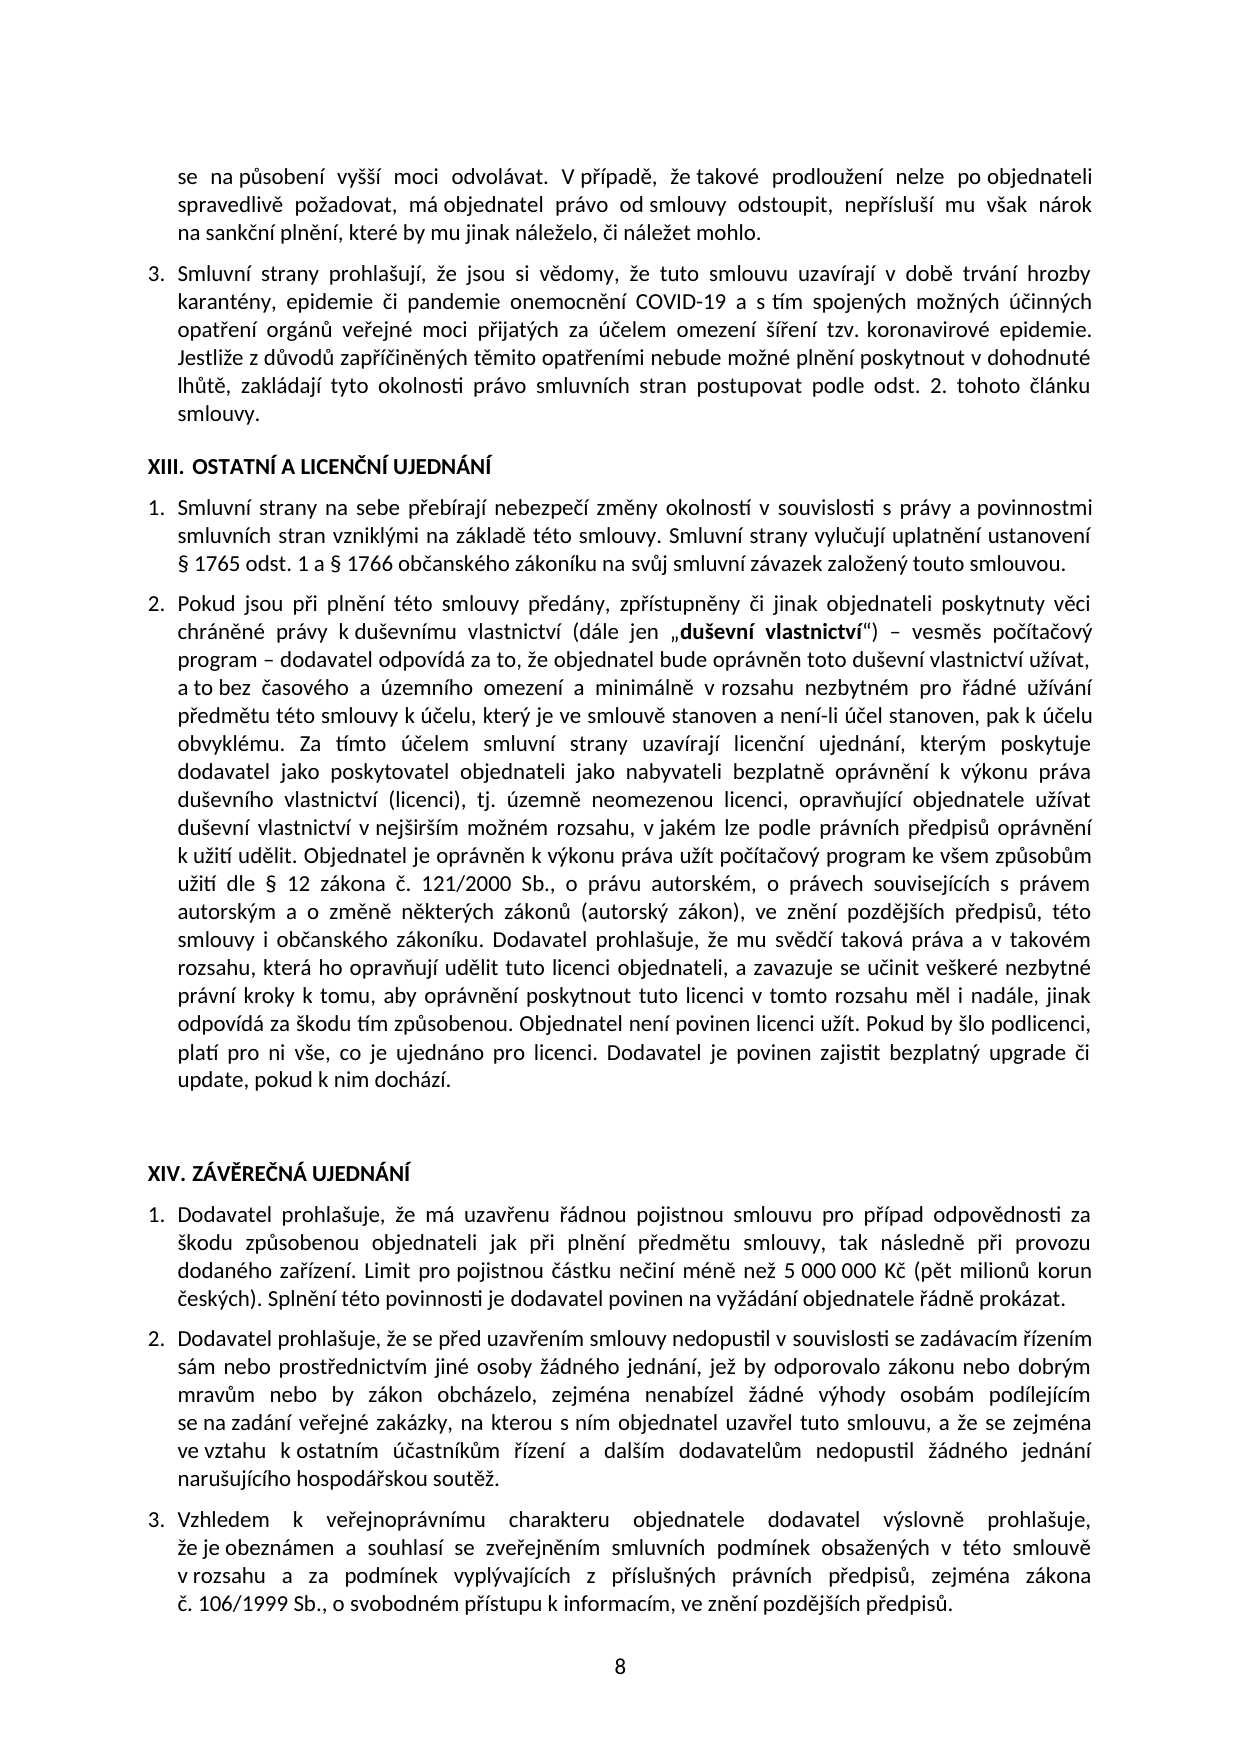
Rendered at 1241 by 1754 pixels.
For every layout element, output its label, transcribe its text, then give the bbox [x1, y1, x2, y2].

list Pokud jsou při plnění této smlouvy předány, zpřístupněny či jinak objednateli poskytnuty věci chráněné právy k duševnímu vlastnictví (dále jen „duševní vlastnictví“) – vesměs počítačový program – dodavatel odpovídá za to, že objednatel bude oprávněn toto duševní vlastnictví užívat, a to bez časového a územního omezení a minimálně v rozsahu nezbytném pro řádné užívání předmětu této smlouvy k účelu, který je ve smlouvě stanoven a není-li účel stanoven, pak k účelu obvyklému. Za tímto účelem smluvní strany uzavírají licenční ujednání, kterým poskytuje dodavatel jako poskytovatel objednateli jako nabyvateli bezplatně oprávnění k výkonu práva duševního vlastnictví (licenci), tj. územně neomezenou licenci, opravňující objednatele užívat duševní vlastnictví v nejširším možném rozsahu, v jakém lze podle právních předpisů oprávnění k užití udělit. Objednatel je oprávněn k výkonu práva užít počítačový program ke všem způsobům užití dle § 12 zákona č. 121/2000 Sb., o právu autorském, o právech souvisejících s právem autorským a o změně některých zákonů (autorský zákon), ve znění pozdějších předpisů, této smlouvy i občanského zákoníku. Dodavatel prohlašuje, že mu svědčí taková práva a v takovém rozsahu, která ho opravňují udělit tuto licenci objednateli, a zavazuje se učinit veškeré nezbytné právní kroky k tomu, aby oprávnění poskytnout tuto licenci v tomto rozsahu měl i nadále, jinak odpovídá za škodu tím způsobenou. Objednatel není povinen licenci užít. Pokud by šlo podlicenci, platí pro ni vše, co je ujednáno pro licenci. Dodavatel je povinen zajistit bezplatný upgrade či update, pokud k nim dochází. [148, 589, 1093, 1094]
list OSTATNÍ A LICENČNÍ UJEDNÁNÍ [148, 452, 1093, 480]
list Dodavatel prohlašuje, že má uzavřenu řádnou pojistnou smlouvu pro případ odpovědnosti za škodu způsobenou objednateli jak při plnění předmětu smlouvy, tak následně při provozu dodaného zařízení. Limit pro pojistnou částku nečiní méně než 5 000 000 Kč (pět milionů korun českých). Splnění této povinnosti je dodavatel povinen na vyžádání objednatele řádně prokázat. [148, 1200, 1093, 1312]
list Smluvní strany na sebe přebírají nebezpečí změny okolností v souvislosti s právy a povinnostmi smluvních stran vzniklými na základě této smlouvy. Smluvní strany vylučují uplatnění ustanovení § 1765 odst. 1 a § 1766 občanského zákoníku na svůj smluvní závazek založený touto smlouvou. [148, 493, 1093, 577]
list Dodavatel prohlašuje, že se před uzavřením smlouvy nedopustil v souvislosti se zadávacím řízením sám nebo prostřednictvím jiné osoby žádného jednání, jež by odporovalo zákonu nebo dobrým mravům nebo by zákon obcházelo, zejména nenabízel žádné výhody osobám podílejícím se na zadání veřejné zakázky, na kterou s ním objednatel uzavřel tuto smlouvu, a že se zejména ve vztahu k ostatním účastníkům řízení a dalším dodavatelům nedopustil žádného jednání narušujícího hospodářskou soutěž. [148, 1324, 1093, 1492]
list ZÁVĚREČNÁ UJEDNÁNÍ [148, 1159, 1093, 1187]
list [148, 162, 1093, 247]
list Smluvní strany prohlašují, že jsou si vědomy, že tuto smlouvu uzavírají v době trvání hrozby karantény, epidemie či pandemie onemocnění COVID-19 a s tím spojených možných účinných opatření orgánů veřejné moci přijatých za účelem omezení šíření tzv. koronavirové epidemie. Jestliže z důvodů zapříčiněných těmito opatřeními nebude možné plnění poskytnout v dohodnuté lhůtě, zakládají tyto okolnosti právo smluvních stran postupovat podle odst. 2. tohoto článku smlouvy. [148, 259, 1093, 427]
list Vzhledem k veřejnoprávnímu charakteru objednatele dodavatel výslovně prohlašuje, že je obeznámen a souhlasí se zveřejněním smluvních podmínek obsažených v této smlouvě v rozsahu a za podmínek vyplývajících z příslušných právních předpisů, zejména zákona č. 106/1999 Sb., o svobodném přístupu k informacím, ve znění pozdějších předpisů. [148, 1505, 1093, 1617]
